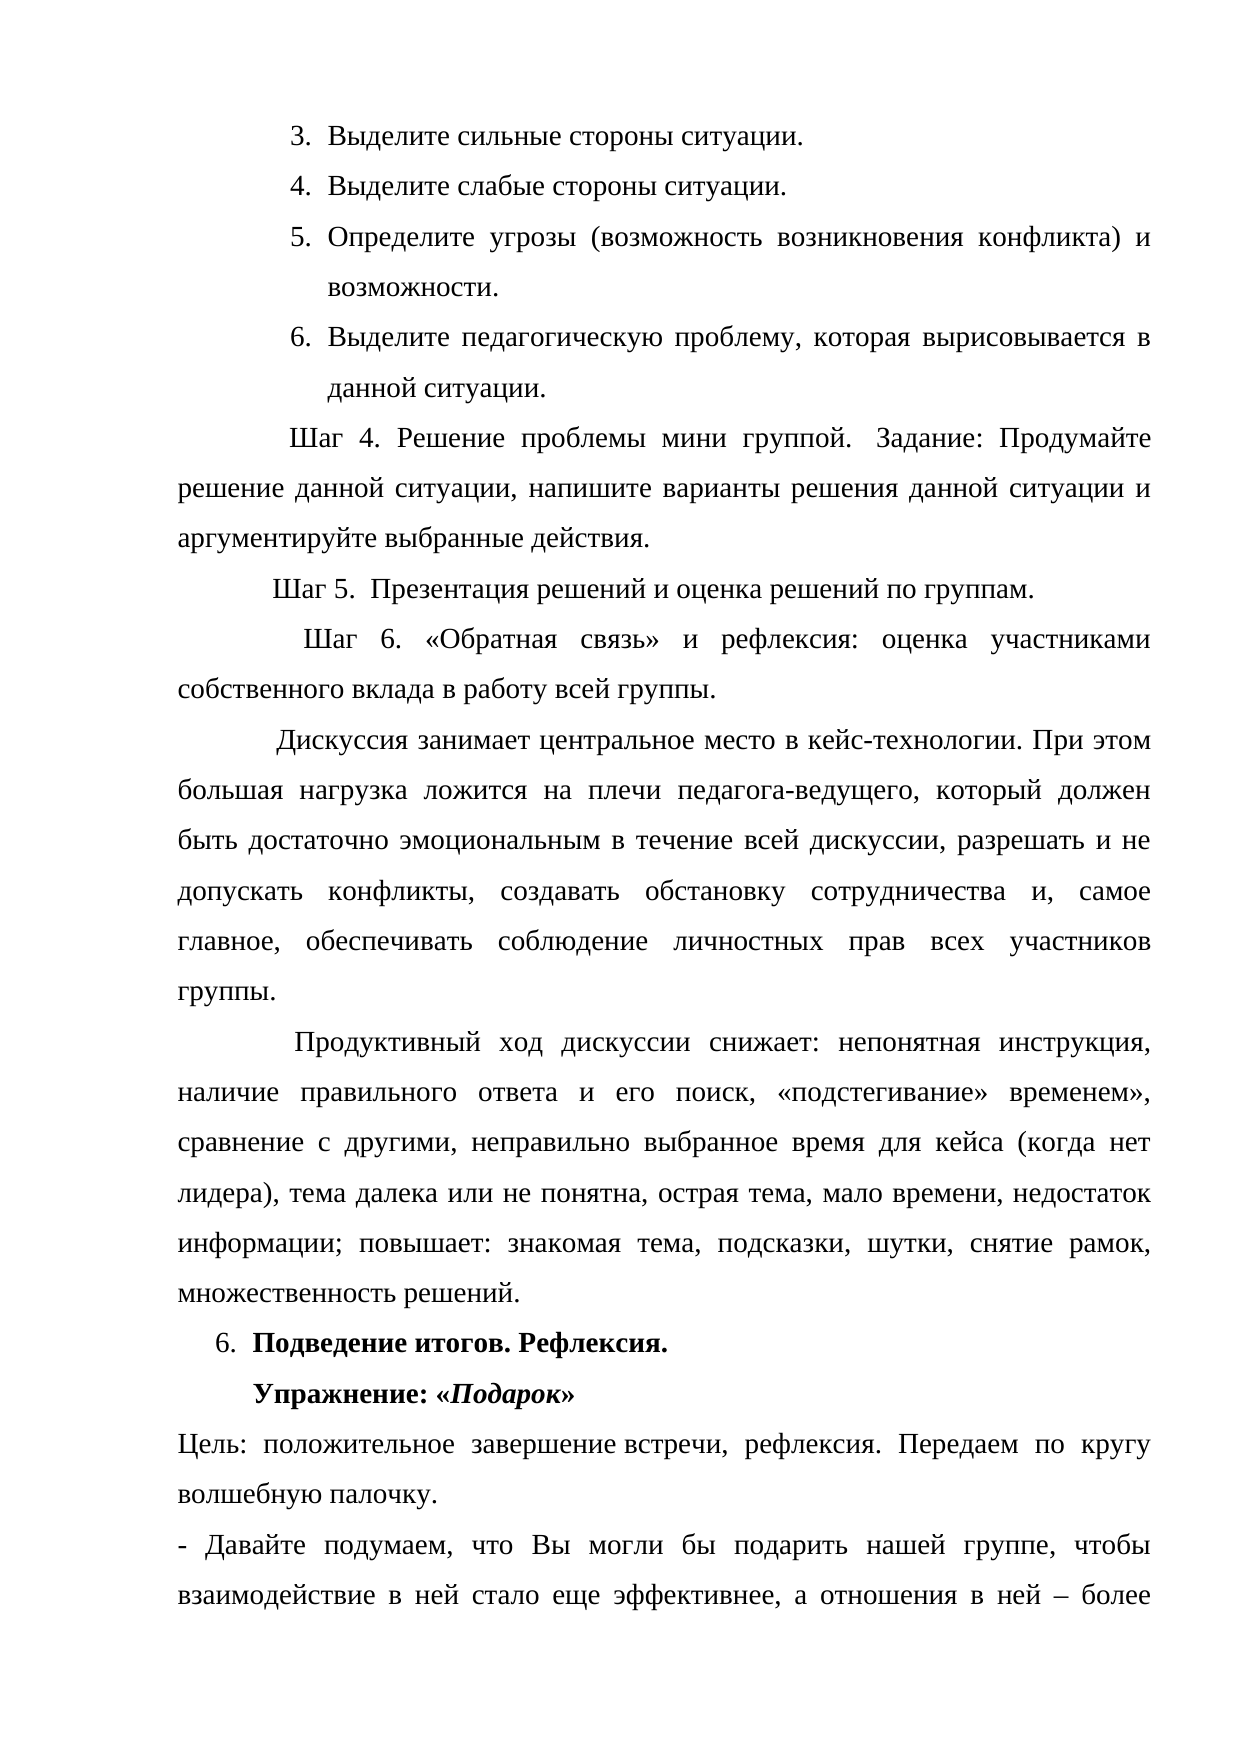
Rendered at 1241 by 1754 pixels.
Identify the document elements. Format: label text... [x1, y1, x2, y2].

text Продуктивный ход дискуссии снижает: непонятная инструкция, наличие правильного ответа и его поиск, «подстегивание» временем», сравнение с другими, неправильно выбранное время для кейса (когда нет лидера), тема далека или не понятна, острая тема, мало времени, недостаток информации; повышает: знакомая тема, подсказки, шутки, снятие рамок, множественность решений. [177, 1024, 1152, 1309]
text Шаг 4. Решение проблемы мини группой. Задание: Продумайте решение данной ситуации, напишите варианты решения данной ситуации и аргументируйте выбранные действия. [177, 420, 1152, 554]
list Выделите педагогическую проблему, которая вырисовывается в данной ситуации. [290, 319, 1152, 403]
text Упражнение: «Подарок» [177, 1376, 1152, 1409]
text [177, 1527, 1152, 1611]
text Цель: положительное завершение встречи, рефлексия. Передаем по кругу волшебную палочку. [177, 1426, 1152, 1510]
text Шаг 6. «Обратная связь» и рефлексия: оценка участниками собственного вклада в работу всей группы. [177, 621, 1152, 705]
list Определите угрозы (возможность возникновения конфликта) и возможности. [290, 219, 1152, 303]
text Шаг 5. Презентация решений и оценка решений по группам. [177, 571, 1152, 604]
text Дискуссия занимает центральное место в кейс-технологии. При этом большая нагрузка ложится на плечи педагога-ведущего, который должен быть достаточно эмоциональным в течение всей дискуссии, разрешать и не допускать конфликты, создавать обстановку сотрудничества и, самое главное, обеспечивать соблюдение личностных прав всех участников группы. [177, 722, 1152, 1007]
list Выделите сильные стороны ситуации. [290, 118, 1152, 152]
list Выделите слабые стороны ситуации. [290, 168, 1152, 202]
list Подведение итогов. Рефлексия. [215, 1326, 1152, 1359]
